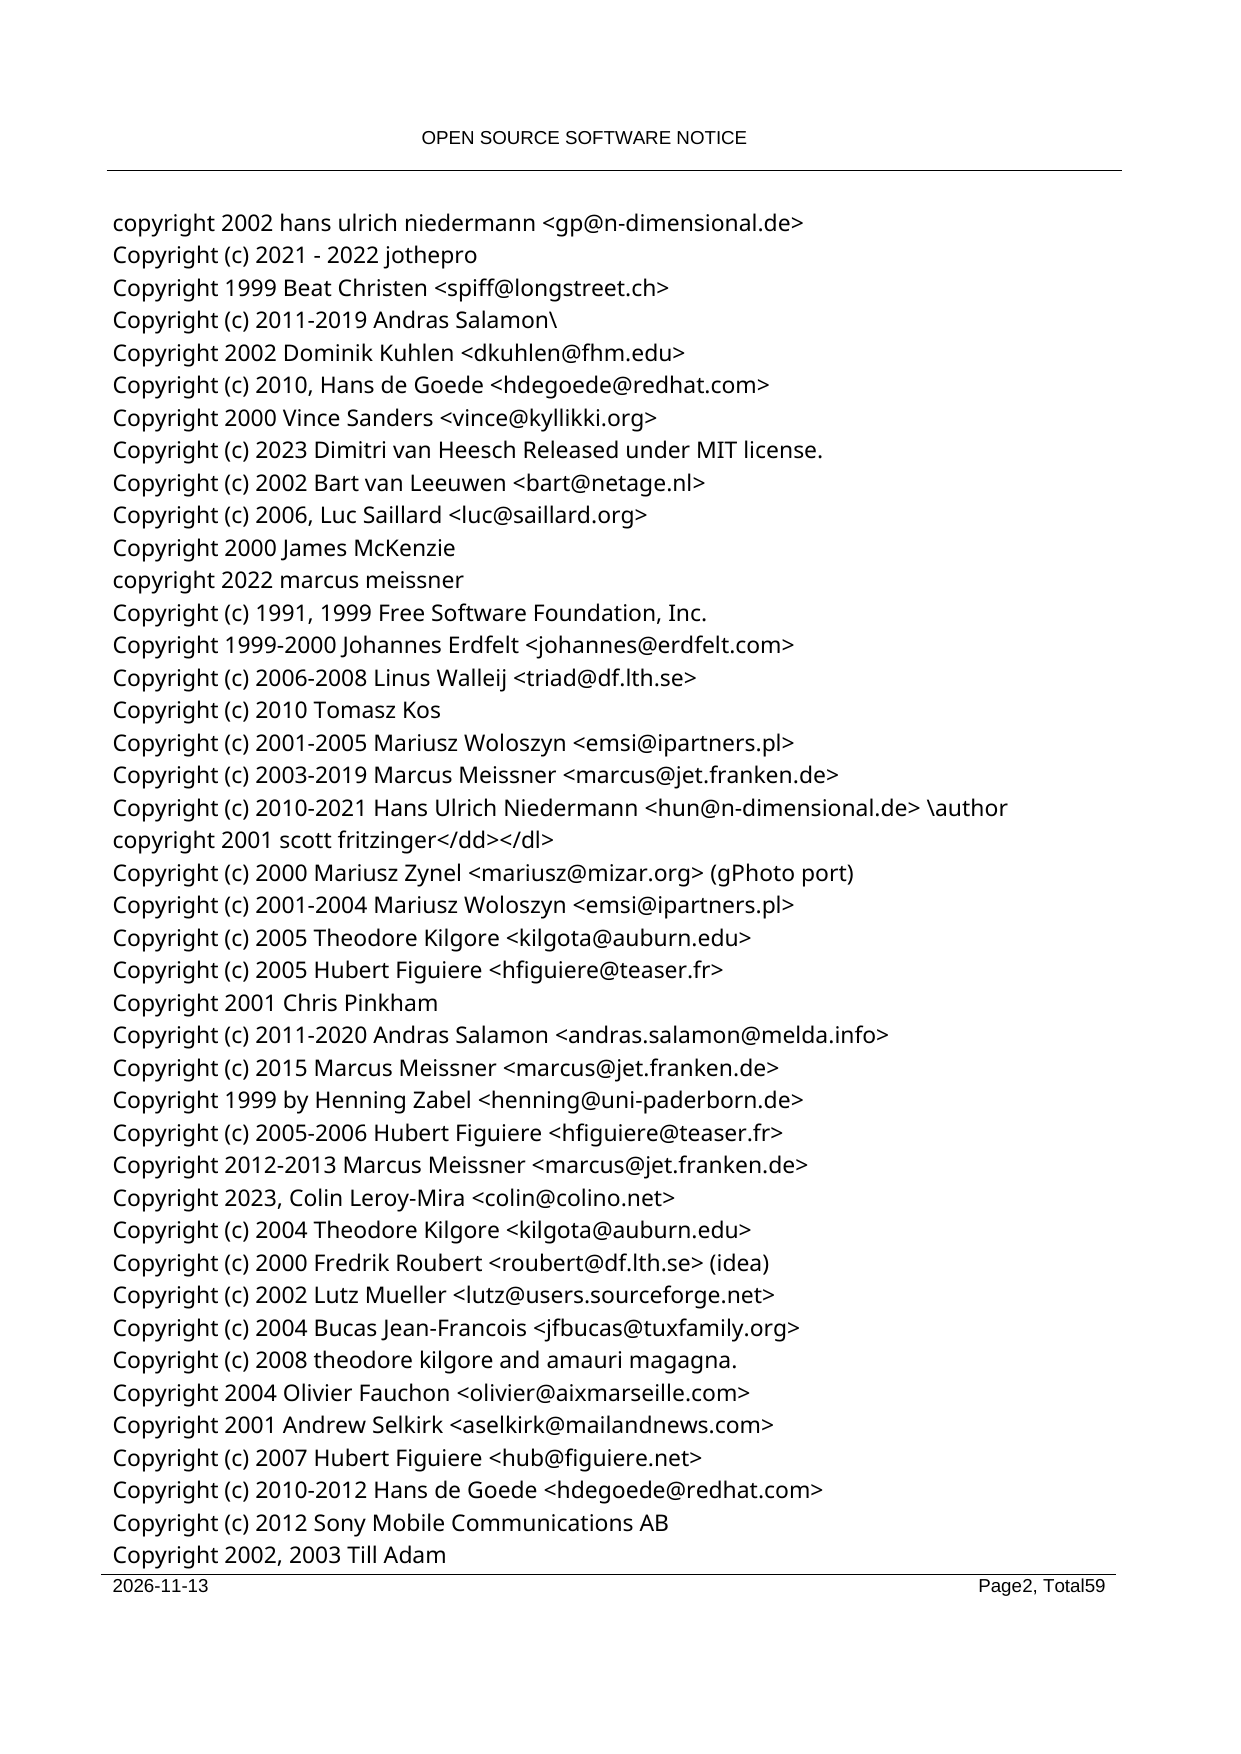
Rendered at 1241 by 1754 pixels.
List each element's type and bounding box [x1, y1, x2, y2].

text [112, 206, 1128, 1571]
